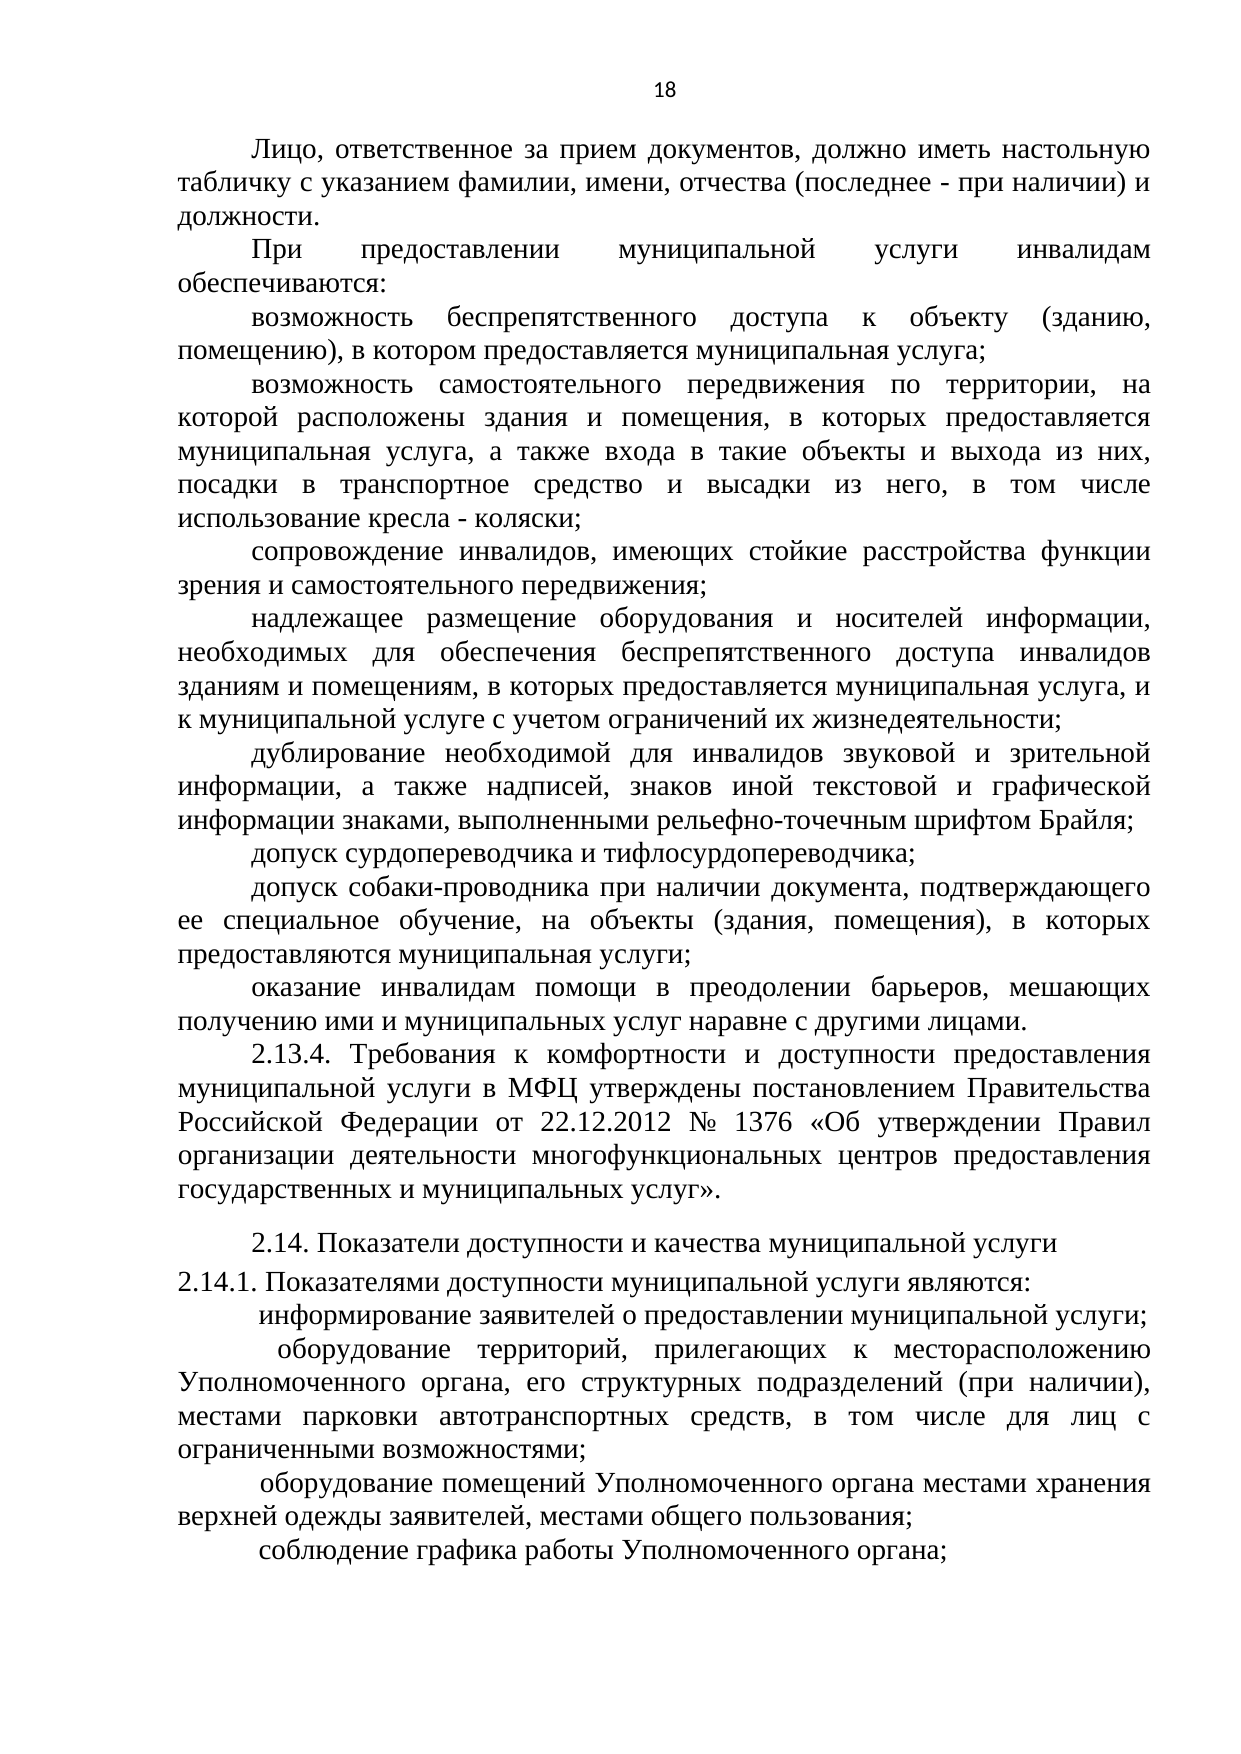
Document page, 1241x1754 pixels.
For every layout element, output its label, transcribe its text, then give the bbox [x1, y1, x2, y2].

text допуск собаки-проводника при наличии документа, подтверждающего ее специальное обучение, на объекты (здания, помещения), в которых предоставляются муниципальная услуги; [177, 869, 1152, 969]
text 2.13.4. Требования к комфортности и доступности предоставления муниципальной услуги в МФЦ утверждены постановлением Правительства Российской Федерации от 22.12.2012 № 1376 «Об утверждении Правил организации деятельности многофункциональных центров предоставления государственных и муниципальных услуг». [178, 1037, 1152, 1204]
subtitle 2.14. Показатели доступности и качества муниципальной услуги [177, 1225, 1152, 1259]
text информирование заявителей о предоставлении муниципальной услуги; [177, 1297, 1152, 1331]
text надлежащее размещение оборудования и носителей информации, необходимых для обеспечения беспрепятственного доступа инвалидов зданиям и помещениям, в которых предоставляется муниципальная услуга, и к муниципальной услуге с учетом ограничений их жизнедеятельности; [177, 601, 1152, 735]
text соблюдение графика работы Уполномоченного органа; [177, 1532, 1152, 1566]
text оказание инвалидам помощи в преодолении барьеров, мешающих получению ими и муниципальных услуг наравне с другими лицами. [177, 969, 1152, 1037]
text Лицо, ответственное за прием документов, должно иметь настольную табличку с указанием фамилии, имени, отчества (последнее - при наличии) и должности. [177, 131, 1152, 232]
text возможность самостоятельного передвижения по территории, на которой расположены здания и помещения, в которых предоставляется муниципальная услуга, а также входа в такие объекты и выхода из них, посадки в транспортное средство и высадки из него, в том числе использование кресла - коляски; [177, 366, 1152, 533]
text допуск сурдопереводчика и тифлосурдопереводчика; [177, 835, 1152, 869]
subtitle 2.14.1. Показателями доступности муниципальной услуги являются: [177, 1264, 1152, 1297]
text дублирование необходимой для инвалидов звуковой и зрительной информации, а также надписей, знаков иной текстовой и графической информации знаками, выполненными рельефно-точечным шрифтом Брайля; [177, 735, 1152, 835]
text оборудование территорий, прилегающих к месторасположению Уполномоченного органа, его структурных подразделений (при наличии), местами парковки автотранспортных средств, в том числе для лиц с ограниченными возможностями; [177, 1331, 1152, 1465]
text возможность беспрепятственного доступа к объекту (зданию, помещению), в котором предоставляется муниципальная услуга; [177, 299, 1152, 366]
text сопровождение инвалидов, имеющих стойкие расстройства функции зрения и самостоятельного передвижения; [177, 533, 1152, 601]
text оборудование помещений Уполномоченного органа местами хранения верхней одежды заявителей, местами общего пользования; [177, 1465, 1152, 1532]
text При предоставлении муниципальной услуги инвалидам обеспечиваются: [177, 232, 1152, 299]
